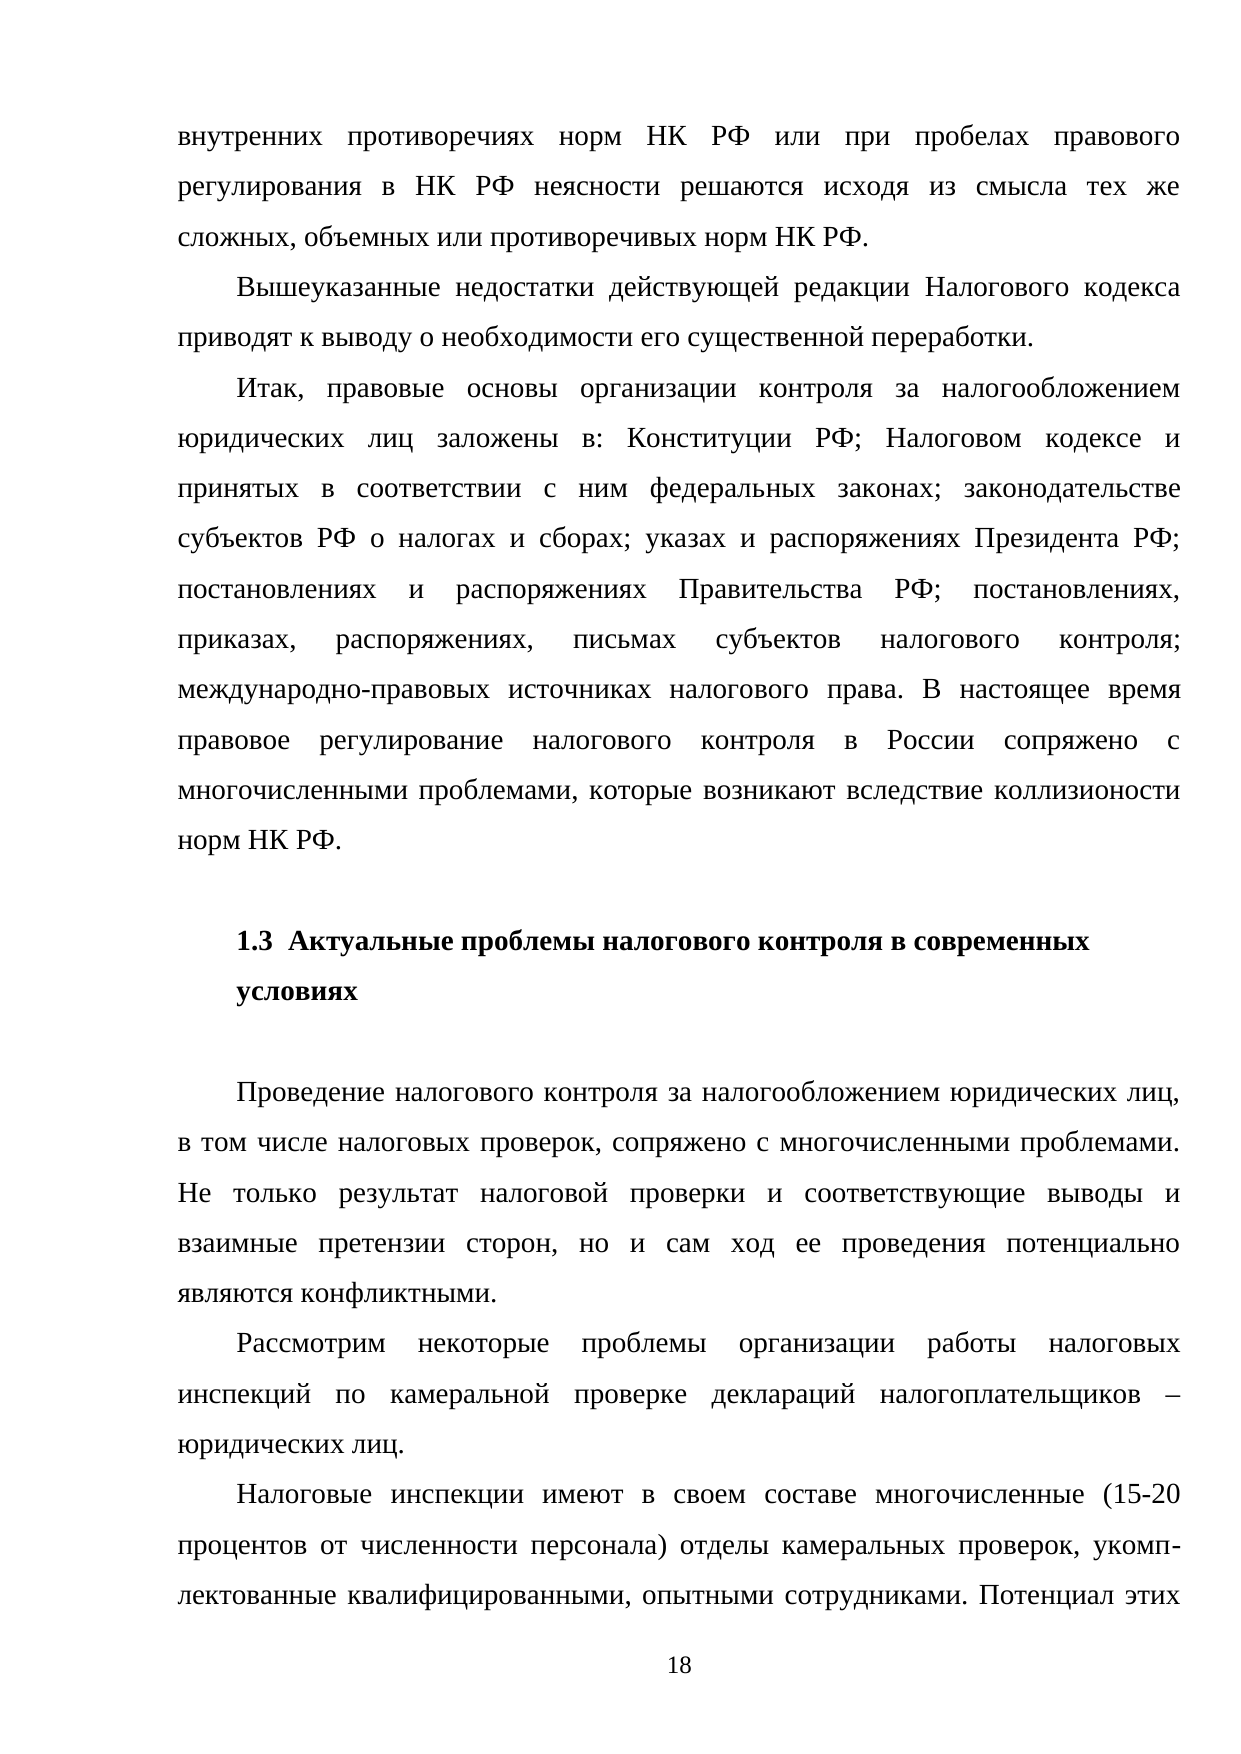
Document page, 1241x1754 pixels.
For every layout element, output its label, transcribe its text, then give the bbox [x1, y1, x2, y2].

text Итак, правовые основы организации контроля за налогообложением юридических лиц заложены в: Конституции РФ; Налоговом кодексе и принятых в соответствии с ним федеральных законах; законодательстве субъектов РФ о налогах и сборах; указах и распоряжениях Президента РФ; постановлениях и распоряжениях Правительства РФ; постановлениях, приказах, распоряжениях, письмах субъектов налогового контроля; международно-правовых источниках налогового права. В настоящее время правовое регулирование налогового контроля в России сопряжено с многочисленными проблемами, которые возникают вследствие коллизионости норм НК РФ. [177, 370, 1181, 856]
list Актуальные проблемы налогового контроля в современных [236, 923, 1181, 957]
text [177, 118, 1181, 252]
text Вышеуказанные недостатки действующей редакции Налогового кодекса приводят к выводу о необходимости его существенной переработки. [177, 269, 1181, 353]
text условиях [236, 973, 1181, 1007]
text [177, 1477, 1181, 1611]
text Рассмотрим некоторые проблемы организации работы налоговых инспекций по камеральной проверке деклараций налогоплательщиков – юридических лиц. [177, 1326, 1181, 1460]
text Проведение налогового контроля за налогообложением юридических лиц, в том числе налоговых проверок, сопряжено с многочисленными проблемами. Не только результат налоговой проверки и соответствующие выводы и взаимные претензии сторон, но и сам ход ее проведения потенциально являются конфликтными. [177, 1074, 1181, 1309]
